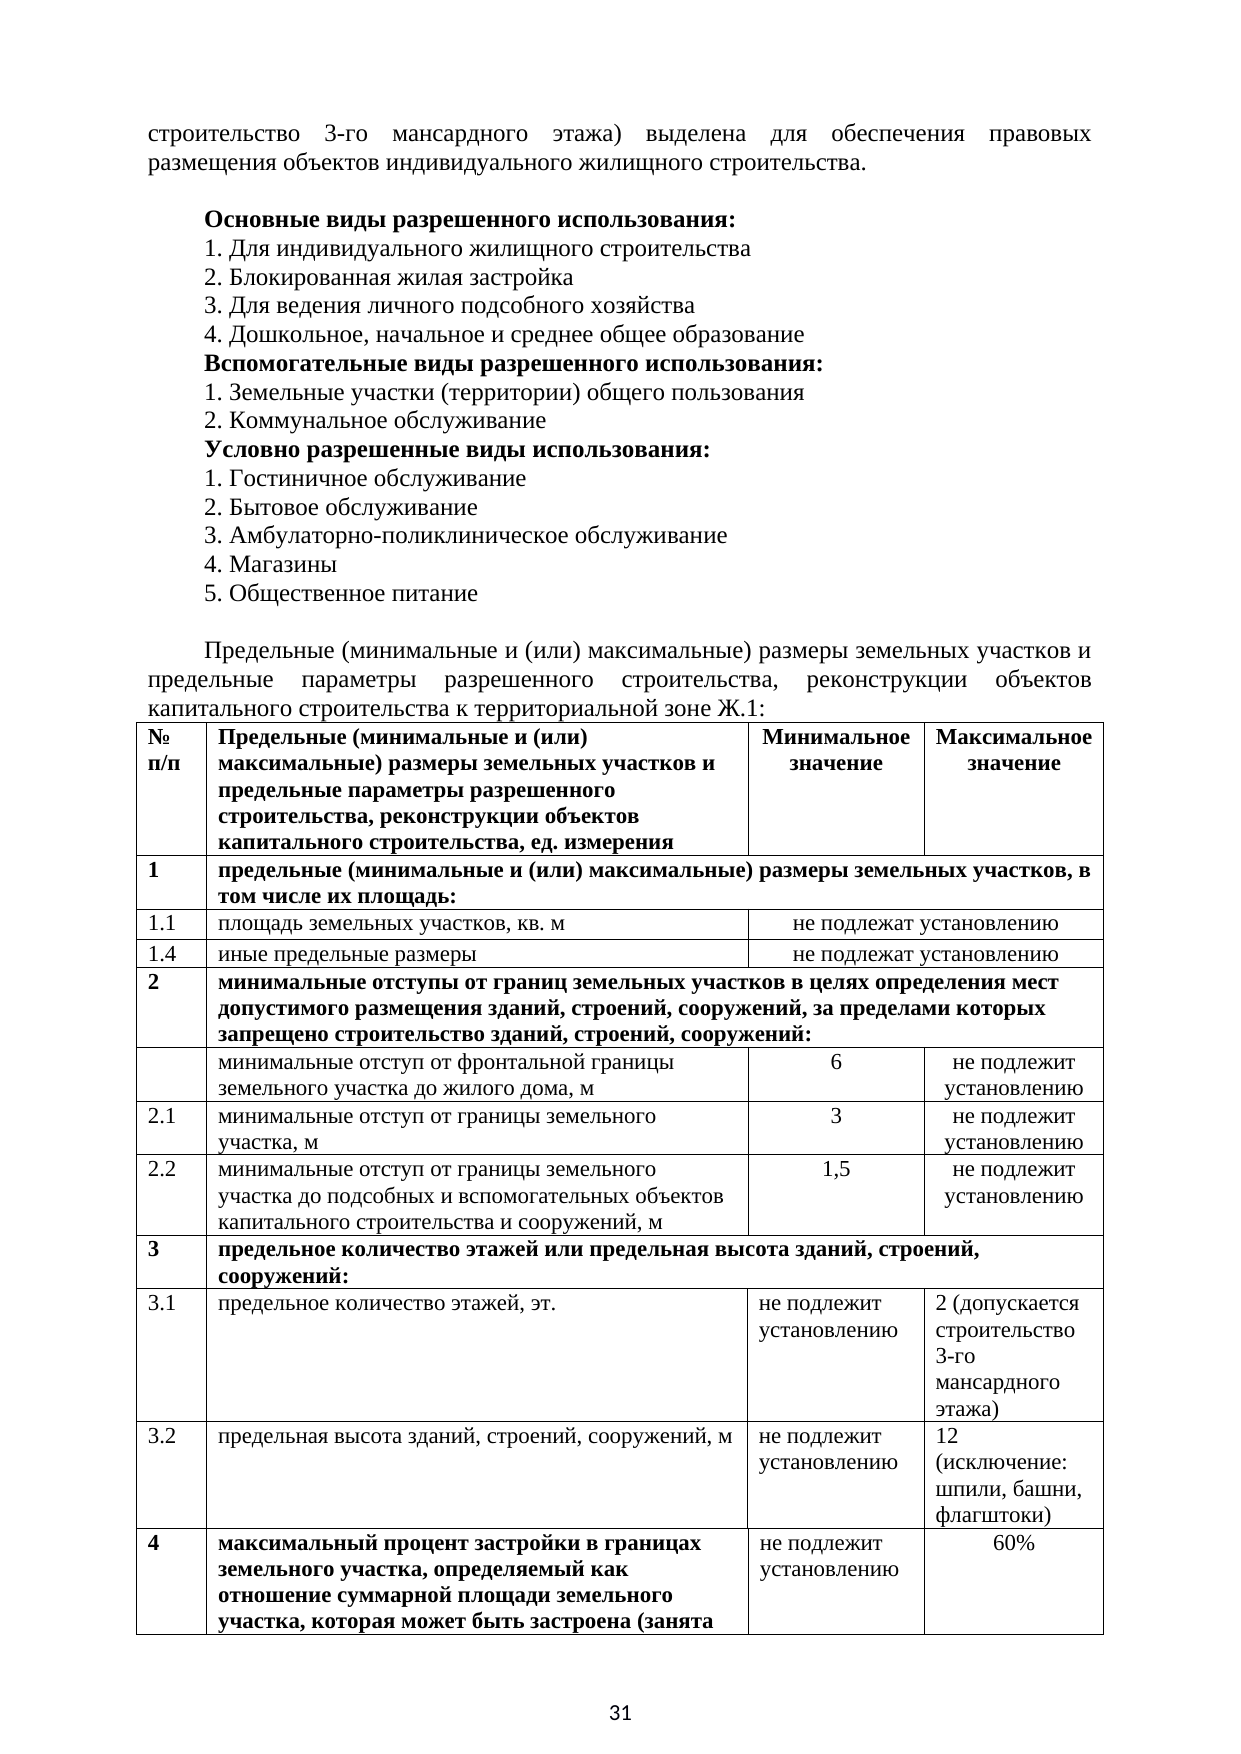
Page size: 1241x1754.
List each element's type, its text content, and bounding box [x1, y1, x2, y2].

table_header № п/п [137, 723, 206, 855]
text 1. Земельные участки (территории) общего пользования [148, 377, 1092, 406]
text 3. Амбулаторно-поликлиническое обслуживание [148, 521, 1092, 549]
table_cell минимальные отступ от фронтальной границы земельного участка до жилого дома, м [207, 1048, 748, 1101]
table_cell 4 [137, 1529, 206, 1634]
table_cell предельное количество этажей, эт. [207, 1289, 747, 1421]
table_cell площадь земельных участков, кв. м [207, 910, 748, 939]
table_cell 12 (исключение: шпили, башни, флагштоки) [925, 1422, 1103, 1527]
table_cell не подлежат установлению [749, 910, 1103, 939]
table_cell иные предельные размеры [207, 940, 748, 967]
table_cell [207, 1529, 748, 1634]
table_cell 1 [137, 856, 206, 908]
table_cell минимальные отступ от границы земельного участка, м [207, 1102, 748, 1154]
table_cell не подлежат установлению [749, 940, 1103, 967]
table_cell предельное количество этажей или предельная высота зданий, строений, сооружений: [207, 1236, 1103, 1288]
table_cell не подлежит установлению [748, 1289, 924, 1421]
text 1. Гостиничное обслуживание [148, 463, 1092, 492]
table_cell 60% [925, 1529, 1103, 1634]
text Вспомогательные виды разрешенного использования: [148, 348, 1092, 377]
table_cell 2.2 [137, 1155, 206, 1234]
table_cell 3 [137, 1236, 206, 1288]
table_cell 2 [137, 968, 206, 1047]
table_cell минимальные отступы от границ земельных участков в целях определения мест допустимого размещения зданий, строений, сооружений, за пределами которых запрещено строительство зданий, строений, сооружений: [207, 968, 1103, 1047]
table_cell минимальные отступ от границы земельного участка до подсобных и вспомогательных объектов капитального строительства и сооружений, м [207, 1155, 748, 1234]
table_header Минимальное значение [749, 723, 924, 855]
table_cell предельная высота зданий, строений, сооружений, м [207, 1422, 747, 1527]
table_cell 2.1 [137, 1102, 206, 1154]
table_header Предельные (минимальные и (или) максимальные) размеры земельных участков и предельные параметры разрешенного строительства, реконструкции объектов капитального строительства, ед. измерения [207, 723, 748, 855]
table_cell не подлежит установлению [925, 1155, 1103, 1234]
table_cell 3.2 [137, 1422, 206, 1527]
table_cell 3.1 [137, 1289, 206, 1421]
table_cell не подлежит установлению [925, 1048, 1103, 1101]
text 2. Бытовое обслуживание [148, 492, 1092, 521]
text 3. Для ведения личного подсобного хозяйства [148, 291, 1092, 319]
text 4. Дошкольное, начальное и среднее общее образование [148, 319, 1092, 348]
table_cell 2 (допускается строительство 3-го мансардного этажа) [925, 1289, 1103, 1421]
table_cell 6 [749, 1048, 924, 1101]
table_cell 1.4 [137, 940, 206, 967]
text 2. Блокированная жилая застройка [148, 262, 1092, 291]
table_cell не подлежит установлению [925, 1102, 1103, 1154]
text 5. Общественное питание [148, 578, 1092, 607]
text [148, 118, 1092, 176]
text 1. Для индивидуального жилищного строительства [148, 233, 1092, 262]
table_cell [749, 1529, 924, 1634]
table_cell [137, 1048, 206, 1101]
text Условно разрешенные виды использования: [148, 434, 1092, 463]
text Основные виды разрешенного использования: [148, 204, 1092, 233]
table_cell не подлежит установлению [748, 1422, 924, 1527]
text 4. Магазины [148, 549, 1092, 578]
table_cell 1.1 [137, 910, 206, 939]
table_header Максимальное значение [925, 723, 1103, 855]
table_cell 1,5 [749, 1155, 924, 1234]
table_cell 3 [749, 1102, 924, 1154]
table_cell предельные (минимальные и (или) максимальные) размеры земельных участков, в том числе их площадь: [207, 856, 1103, 908]
text 2. Коммунальное обслуживание [148, 406, 1092, 434]
text Предельные (минимальные и (или) максимальные) размеры земельных участков и предельные параметры разрешенного строительства, реконструкции объектов капитального строительства к территориальной зоне Ж.1: [148, 636, 1092, 722]
